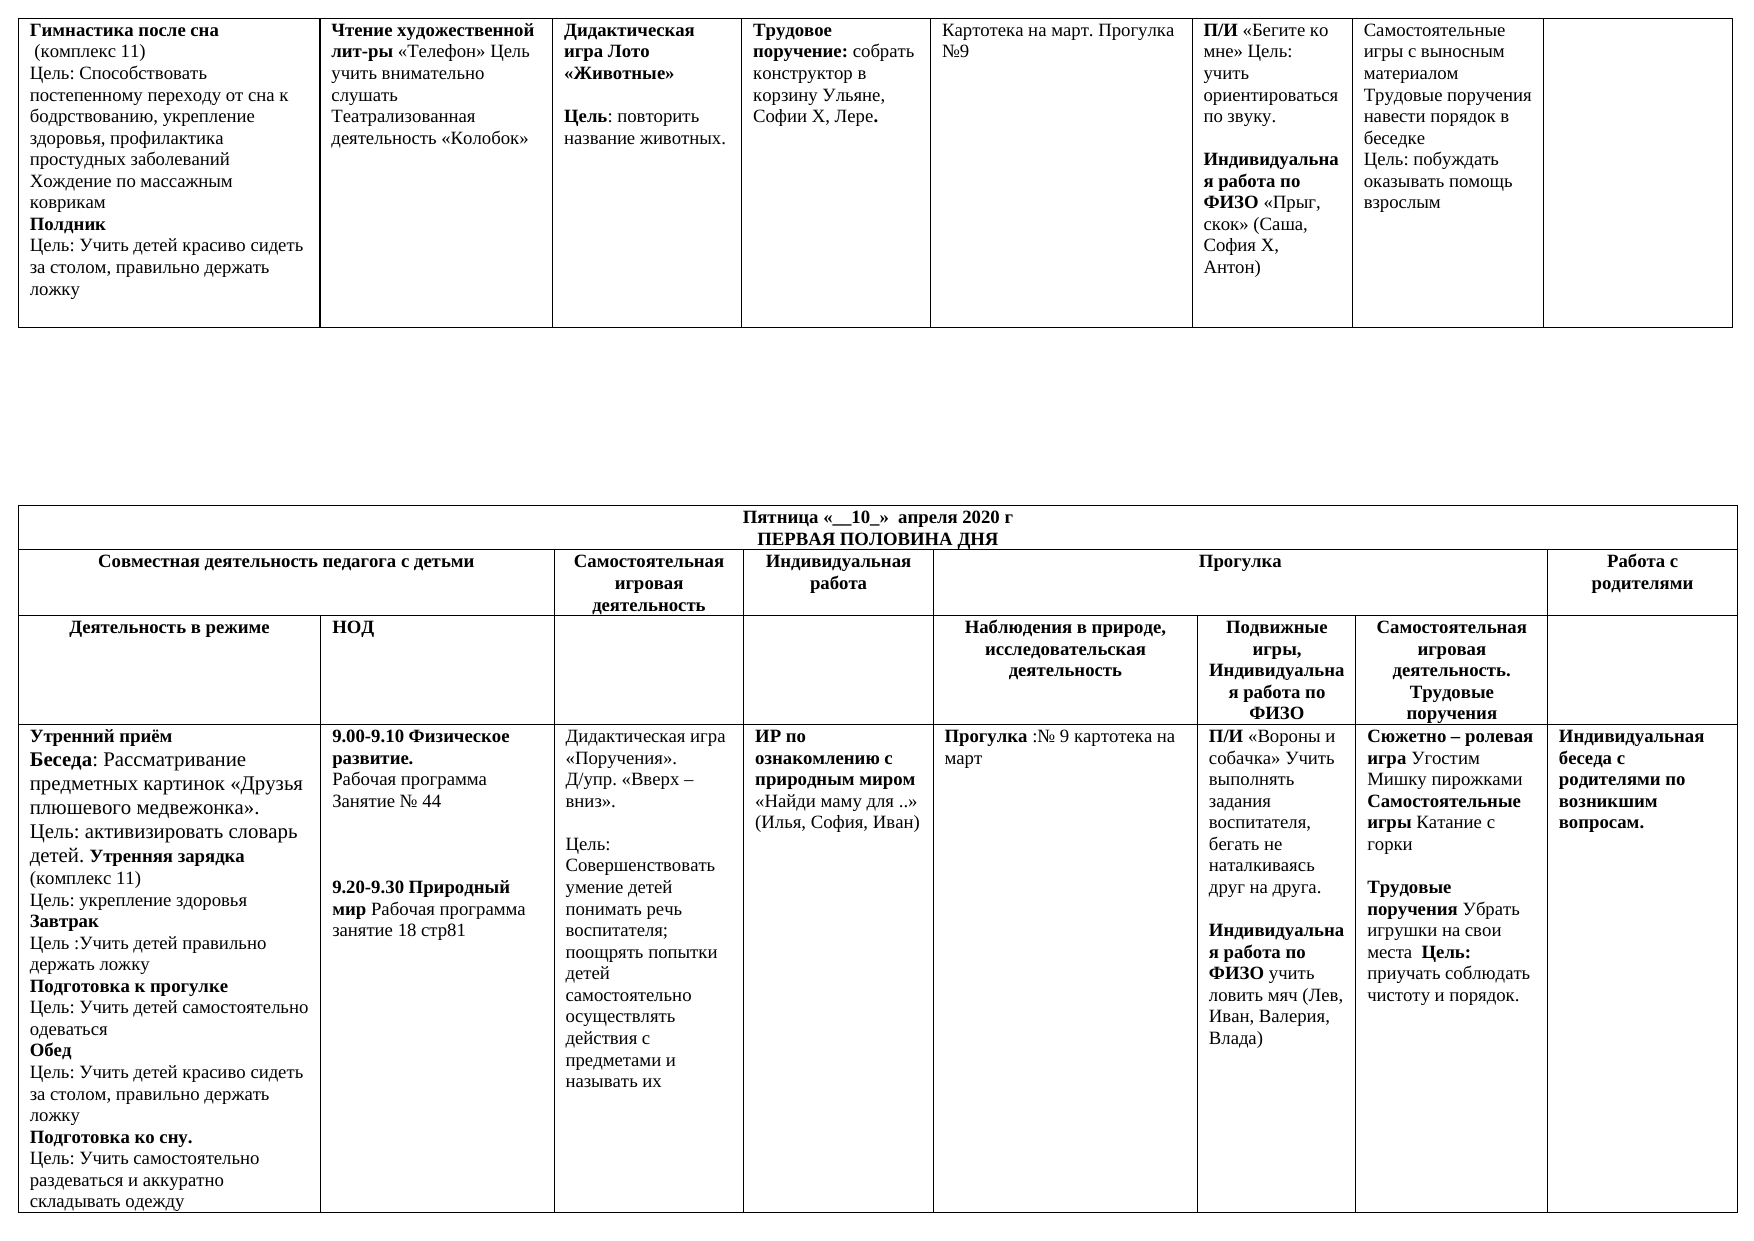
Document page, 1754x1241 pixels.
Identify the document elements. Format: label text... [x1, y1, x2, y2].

table_cell Подвижные игры, Индивидуальная работа по ФИЗО [1198, 616, 1355, 724]
table_cell П/И «Вороны и собачка» Учить выполнять задания воспитателя, бегать не наталкиваясь друг на друга. Индивидуальная работа по ФИЗО учить ловить мяч (Лев, Иван, Валерия, Влада) [1198, 725, 1355, 1212]
table_cell Индивидуальная работа [744, 550, 933, 615]
table_cell Деятельность в режиме [19, 616, 320, 724]
table_cell 9.00-9.10 Физическое развитие. Рабочая программа Занятие № 44 9.20-9.30 Природный мир Рабочая программа занятие 18 стр81 [321, 725, 554, 1212]
table_cell Работа с родителями [1548, 550, 1737, 615]
table_cell Гимнастика после сна (комплекс 11) Цель: Способствовать постепенному переходу от сна к бодрствованию, укрепление здоровья, профилактика простудных заболеваний Хождение по массажным коврикам Полдник Цель: Учить детей красиво сидеть за столом, правильно держать ложку [19, 19, 319, 327]
table_cell Трудовое поручение: собрать конструктор в корзину Ульяне, Софии Х, Лере. [742, 19, 930, 327]
table_cell Прогулка [934, 550, 1547, 615]
table_cell Самостоятельная игровая деятельность. Трудовые поручения [1356, 616, 1547, 724]
table_cell Дидактическая игра Лото «Животные» Цель: повторить название животных. [553, 19, 741, 327]
table_cell [555, 616, 743, 724]
table_cell НОД [321, 616, 554, 724]
table_header Пятница «__10_» апреля 2020 г ПЕРВАЯ ПОЛОВИНА ДНЯ [19, 506, 1737, 549]
table_cell Дидактическая игра «Поручения». Д/упр. «Вверх – вниз». Цель: Совершенствовать умение детей понимать речь воспитателя; поощрять попытки детей самостоятельно осуществлять действия с предметами и называть их [555, 725, 743, 1212]
table_cell ИР по ознакомлению с природным миром «Найди маму для ..» (Илья, София, Иван) [744, 725, 933, 1212]
table_cell Наблюдения в природе, исследовательская деятельность [934, 616, 1197, 724]
table_cell Чтение художественной лит-ры «Телефон» Цель учить внимательно слушать Театрализованная деятельность «Колобок» [321, 19, 552, 327]
table_cell Картотека на март. Прогулка №9 [931, 19, 1192, 327]
table_cell Совместная деятельность педагога с детьми [19, 550, 554, 615]
table_cell Индивидуальная беседа с родителями по возникшим вопросам. [1548, 725, 1737, 1212]
table_cell [744, 616, 933, 724]
table_cell П/И «Бегите ко мне» Цель: учить ориентироваться по звуку. Индивидуальная работа по ФИЗО «Прыг, скок» (Саша, София Х, Антон) [1193, 19, 1352, 327]
table_cell [1544, 19, 1732, 327]
table_cell Самостоятельная игровая деятельность [555, 550, 743, 615]
table_cell [1548, 616, 1737, 724]
table_cell Сюжетно – ролевая игра Угостим Мишку пирожками Самостоятельные игры Катание с горки Трудовые поручения Убрать игрушки на свои места Цель: приучать соблюдать чистоту и порядок. [1356, 725, 1547, 1212]
table_cell Утренний приём Беседа: Рассматривание предметных картинок «Друзья плюшевого медвежонка». Цель: активизировать словарь детей. Утренняя зарядка (комплекс 11) Цель: укрепление здоровья Завтрак Цель :Учить детей правильно держать ложку Подготовка к прогулке Цель: Учить детей самостоятельно одеваться Обед Цель: Учить детей красиво сидеть за столом, правильно держать ложку Подготовка ко сну. Цель: Учить самостоятельно раздеваться и аккуратно складывать одежду [19, 725, 320, 1212]
table_cell Прогулка :№ 9 картотека на март [934, 725, 1197, 1212]
table_cell Самостоятельные игры с выносным материалом Трудовые поручения навести порядок в беседке Цель: побуждать оказывать помощь взрослым [1353, 19, 1543, 327]
